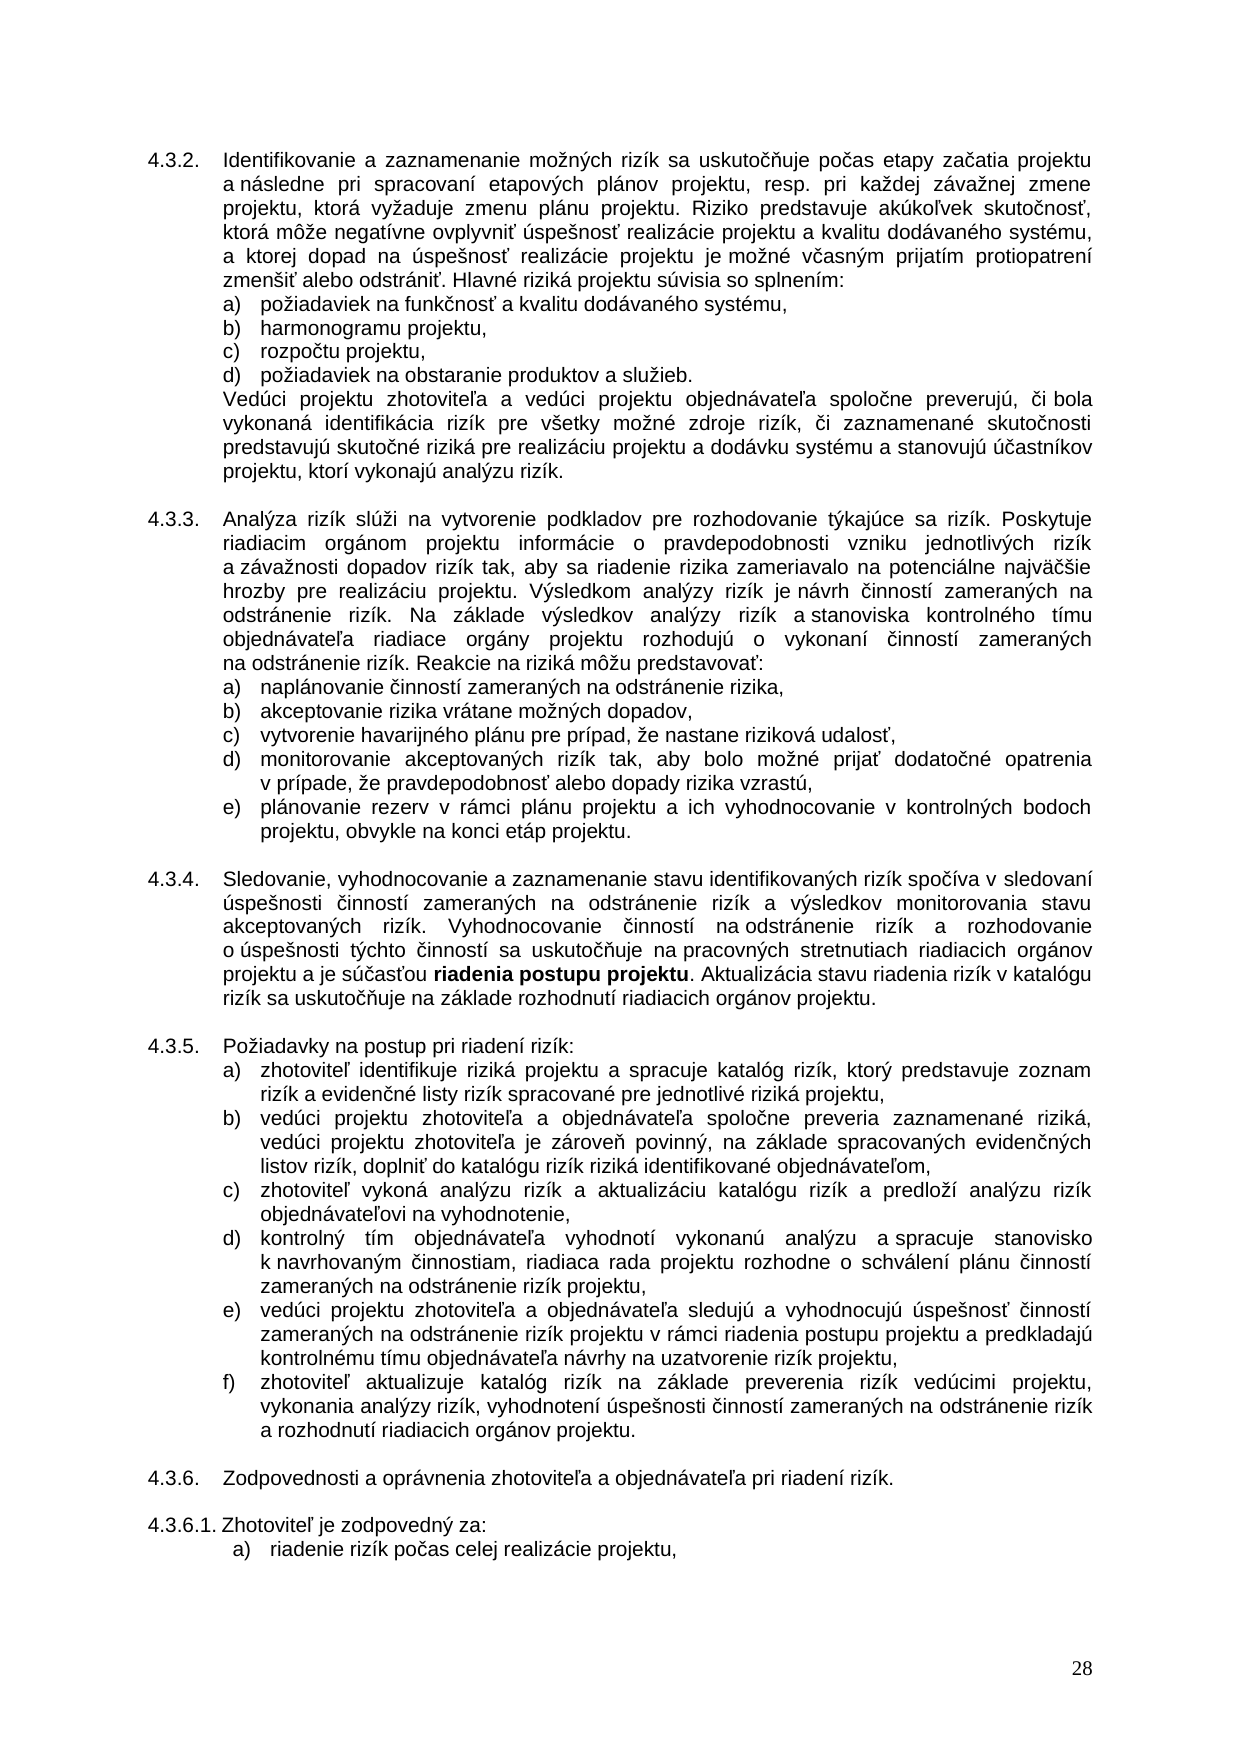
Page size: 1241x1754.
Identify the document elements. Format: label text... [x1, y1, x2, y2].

list akceptovanie rizika vrátane možných dopadov, [223, 699, 1093, 723]
list Zhotoviteľ je zodpovedný za: [148, 1513, 1093, 1537]
list požiadaviek na obstaranie produktov a služieb. [223, 363, 1093, 387]
list vedúci projektu zhotoviteľa a objednávateľa spoločne preveria zaznamenané riziká, vedúci projektu zhotoviteľa je zároveň povinný, na základe spracovaných evidenčných listov rizík, doplniť do katalógu rizík riziká identifikované objednávateľom, [223, 1106, 1093, 1178]
list plánovanie rezerv v rámci plánu projektu a ich vyhodnocovanie v kontrolných bodoch projektu, obvykle na konci etáp projektu. [223, 794, 1093, 842]
list monitorovanie akceptovaných rizík tak, aby bolo možné prijať dodatočné opatrenia v prípade, že pravdepodobnosť alebo dopady rizika vzrastú, [223, 747, 1093, 794]
list Analýza rizík slúži na vytvorenie podkladov pre rozhodovanie týkajúce sa rizík. Poskytuje riadiacim orgánom projektu informácie o pravdepodobnosti vzniku jednotlivých rizík a závažnosti dopadov rizík tak, aby sa riadenie rizika zameriavalo na potenciálne najväčšie hrozby pre realizáciu projektu. Výsledkom analýzy rizík je návrh činností zameraných na odstránenie rizík. Na základe výsledkov analýzy rizík a stanoviska kontrolného tímu objednávateľa riadiace orgány projektu rozhodujú o vykonaní činností zameraných na odstránenie rizík. Reakcie na riziká môžu predstavovať: [148, 507, 1093, 675]
list zhotoviteľ identifikuje riziká projektu a spracuje katalóg rizík, ktorý predstavuje zoznam rizík a evidenčné listy rizík spracované pre jednotlivé riziká projektu, [223, 1058, 1093, 1106]
list rozpočtu projektu, [223, 339, 1093, 363]
list zhotoviteľ aktualizuje katalóg rizík na základe preverenia rizík vedúcimi projektu, vykonania analýzy rizík, vyhodnotení úspešnosti činností zameraných na odstránenie rizík a rozhodnutí riadiacich orgánov projektu. [223, 1369, 1093, 1441]
list vytvorenie havarijného plánu pre prípad, že nastane riziková udalosť, [223, 723, 1093, 747]
list naplánovanie činností zameraných na odstránenie rizika, [223, 675, 1093, 699]
list vedúci projektu zhotoviteľa a objednávateľa sledujú a vyhodnocujú úspešnosť činností zameraných na odstránenie rizík projektu v rámci riadenia postupu projektu a predkladajú kontrolnému tímu objednávateľa návrhy na uzatvorenie rizík projektu, [223, 1298, 1093, 1369]
list Sledovanie, vyhodnocovanie a zaznamenanie stavu identifikovaných rizík spočíva v sledovaní úspešnosti činností zameraných na odstránenie rizík a výsledkov monitorovania stavu akceptovaných rizík. Vyhodnocovanie činností na odstránenie rizík a rozhodovanie o úspešnosti týchto činností sa uskutočňuje na pracovných stretnutiach riadiacich orgánov projektu a je súčasťou riadenia postupu projektu. Aktualizácia stavu riadenia rizík v katalógu rizík sa uskutočňuje na základe rozhodnutí riadiacich orgánov projektu. [148, 866, 1093, 1010]
list Požiadavky na postup pri riadení rizík: [148, 1034, 1093, 1058]
list požiadaviek na funkčnosť a kvalitu dodávaného systému, [223, 291, 1093, 315]
list zhotoviteľ vykoná analýzu rizík a aktualizáciu katalógu rizík a predloží analýzu rizík objednávateľovi na vyhodnotenie, [223, 1178, 1093, 1226]
text Vedúci projektu zhotoviteľa a vedúci projektu objednávateľa spoločne preverujú, či bola vykonaná identifikácia rizík pre všetky možné zdroje rizík, či zaznamenané skutočnosti predstavujú skutočné riziká pre realizáciu projektu a dodávku systému a stanovujú účastníkov projektu, ktorí vykonajú analýzu rizík. [223, 387, 1093, 483]
list harmonogramu projektu, [223, 315, 1093, 339]
list Zodpovednosti a oprávnenia zhotoviteľa a objednávateľa pri riadení rizík. [148, 1465, 1093, 1489]
list kontrolný tím objednávateľa vyhodnotí vykonanú analýzu a spracuje stanovisko k navrhovaným činnostiam, riadiaca rada projektu rozhodne o schválení plánu činností zameraných na odstránenie rizík projektu, [223, 1226, 1093, 1298]
list Identifikovanie a zaznamenanie možných rizík sa uskutočňuje počas etapy začatia projektu a následne pri spracovaní etapových plánov projektu, resp. pri každej závažnej zmene projektu, ktorá vyžaduje zmenu plánu projektu. Riziko predstavuje akúkoľvek skutočnosť, ktorá môže negatívne ovplyvniť úspešnosť realizácie projektu a kvalitu dodávaného systému, a ktorej dopad na úspešnosť realizácie projektu je možné včasným prijatím protiopatrení zmenšiť alebo odstrániť. Hlavné riziká projektu súvisia so splnením: [148, 148, 1093, 291]
list riadenie rizík počas celej realizácie projektu, [232, 1537, 1093, 1561]
